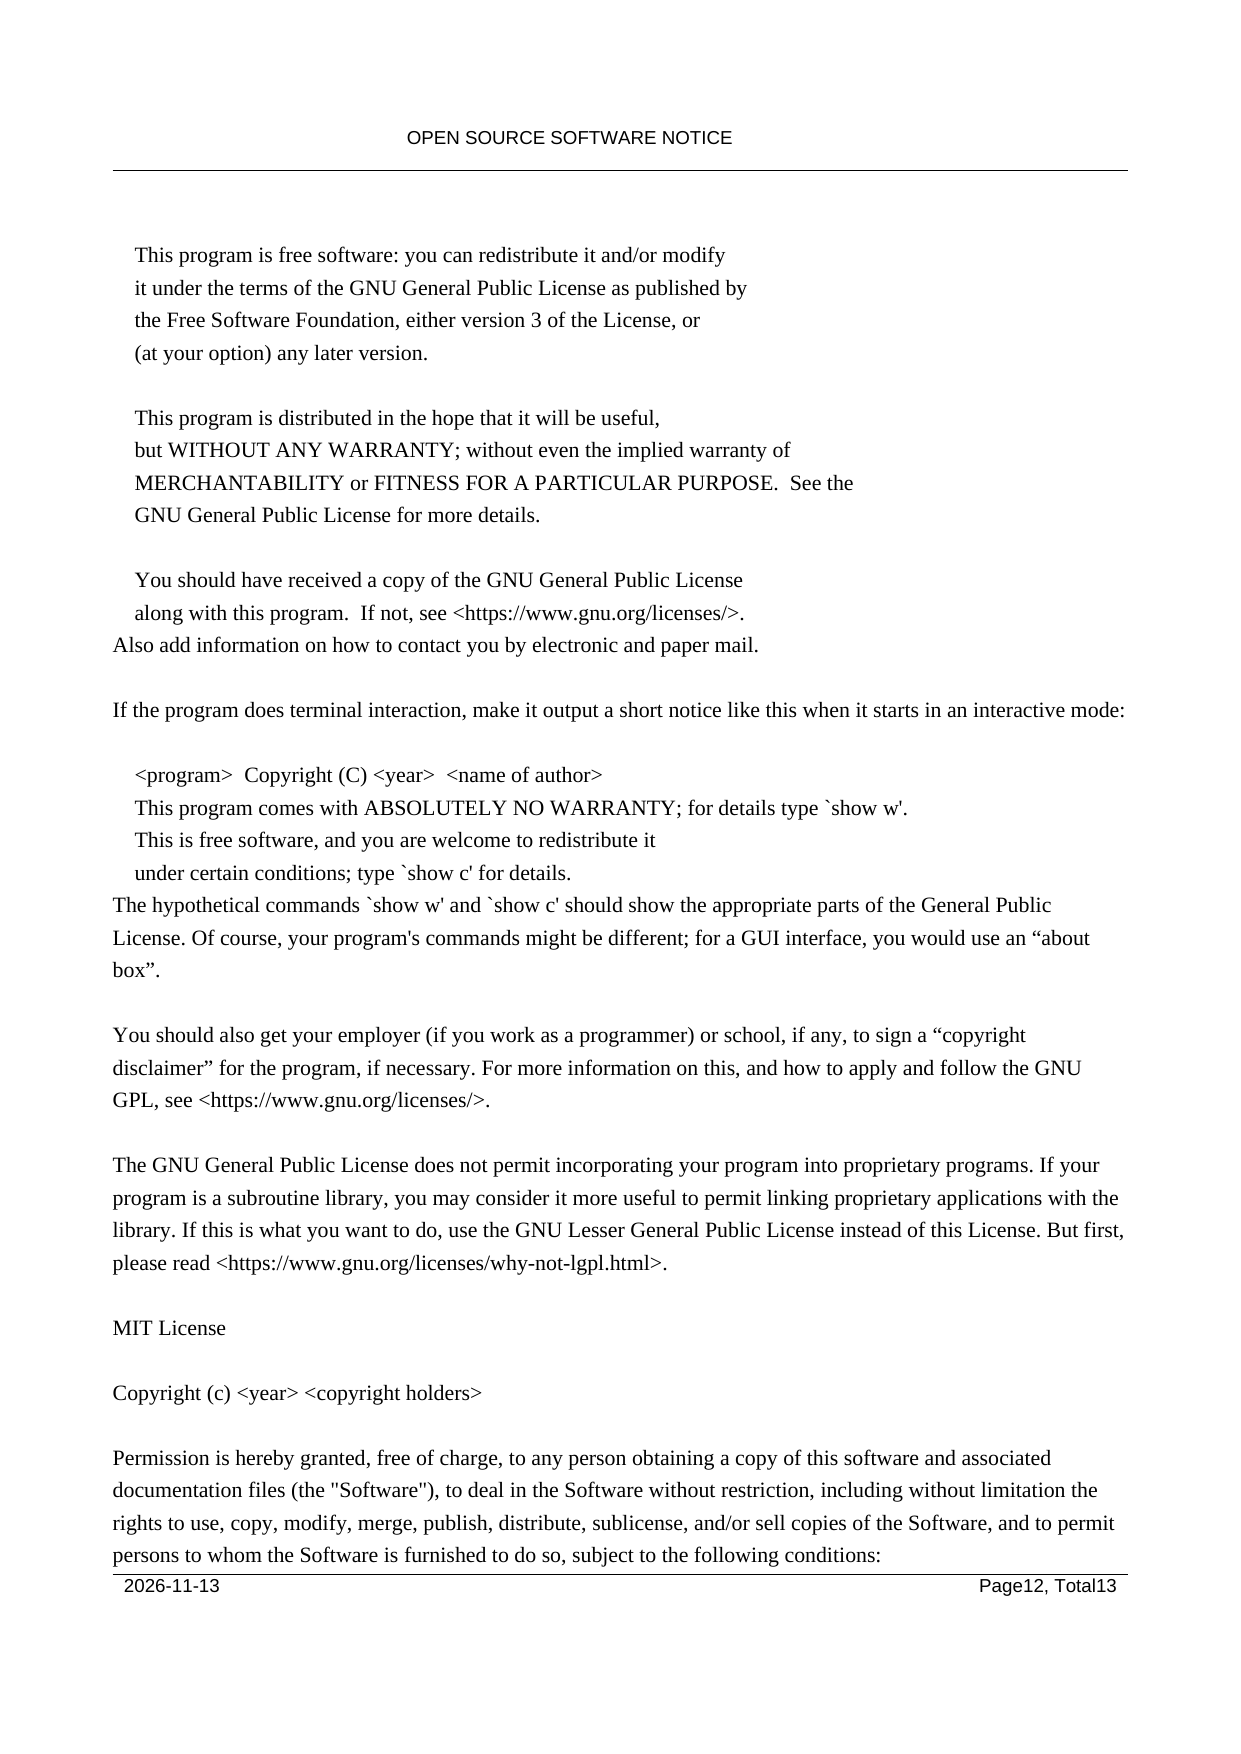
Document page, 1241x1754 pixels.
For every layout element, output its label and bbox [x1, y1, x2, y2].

text [112, 206, 1128, 1571]
